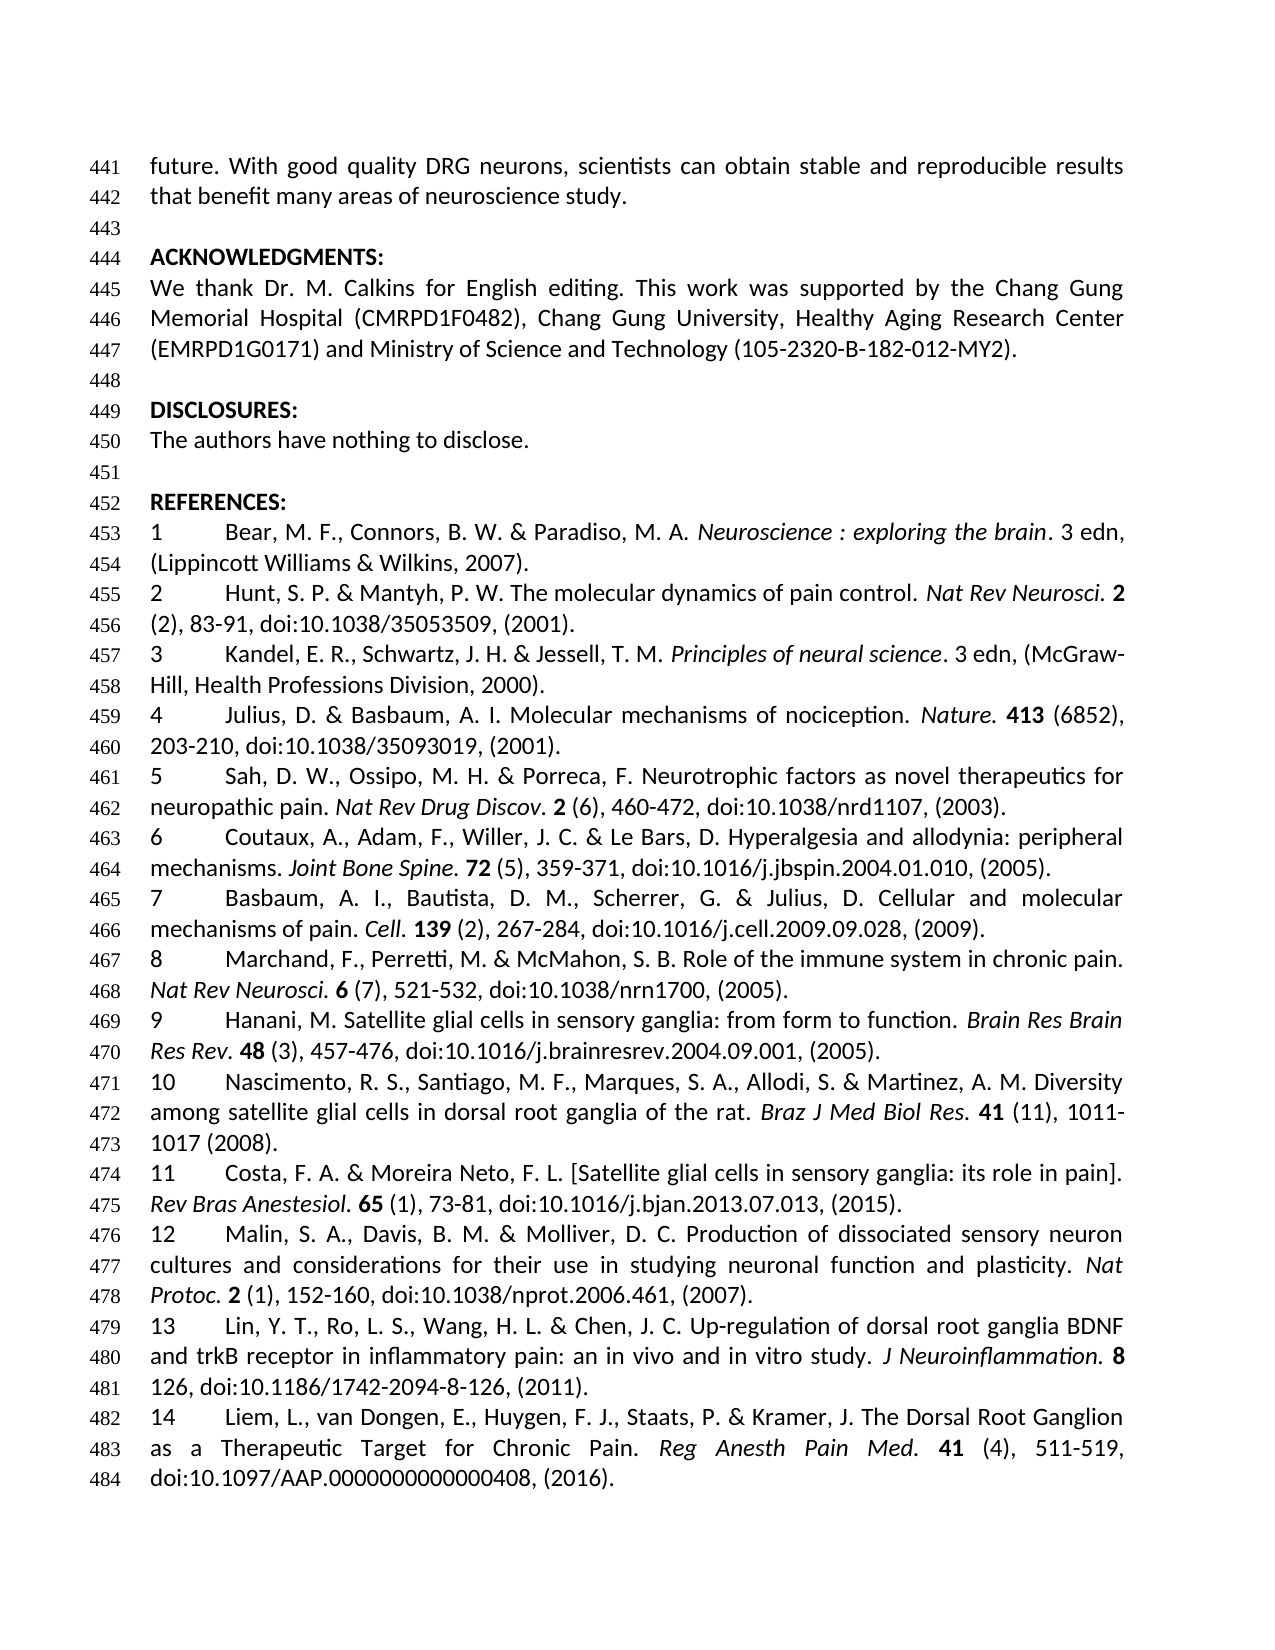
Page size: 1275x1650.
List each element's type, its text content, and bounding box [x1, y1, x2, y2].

text 3 Kandel, E. R., Schwartz, J. H. & Jessell, T. M. Principles of neural science. 3 edn, (McGraw-Hill, Health Professions Division, 2000). [150, 638, 1125, 699]
text 9 Hanani, M. Satellite glial cells in sensory ganglia: from form to function. Brain Res Brain Res Rev. 48 (3), 457-476, doi:10.1016/j.brainresrev.2004.09.001, (2005). [150, 1004, 1125, 1066]
text 6 Coutaux, A., Adam, F., Willer, J. C. & Le Bars, D. Hyperalgesia and allodynia: peripheral mechanisms. Joint Bone Spine. 72 (5), 359-371, doi:10.1016/j.jbspin.2004.01.010, (2005). [150, 821, 1125, 882]
text 2 Hunt, S. P. & Mantyh, P. W. The molecular dynamics of pain control. Nat Rev Neurosci. 2 (2), 83-91, doi:10.1038/35053509, (2001). [150, 577, 1125, 638]
text 4 Julius, D. & Basbaum, A. I. Molecular mechanisms of nociception. Nature. 413 (6852), 203-210, doi:10.1038/35093019, (2001). [150, 699, 1125, 760]
text 13 Lin, Y. T., Ro, L. S., Wang, H. L. & Chen, J. C. Up-regulation of dorsal root ganglia BDNF and trkB receptor in inflammatory pain: an in vivo and in vitro study. J Neuroinflammation. 8 126, doi:10.1186/1742-2094-8-126, (2011). [150, 1310, 1125, 1401]
text 11 Costa, F. A. & Moreira Neto, F. L. [Satellite glial cells in sensory ganglia: its role in pain]. Rev Bras Anestesiol. 65 (1), 73-81, doi:10.1016/j.bjan.2013.07.013, (2015). [150, 1157, 1125, 1218]
text 8 Marchand, F., Perretti, M. & McMahon, S. B. Role of the immune system in chronic pain. Nat Rev Neurosci. 6 (7), 521-532, doi:10.1038/nrn1700, (2005). [150, 943, 1125, 1004]
text REFERENCES: [150, 486, 1125, 516]
text 10 Nascimento, R. S., Santiago, M. F., Marques, S. A., Allodi, S. & Martinez, A. M. Diversity among satellite glial cells in dorsal root ganglia of the rat. Braz J Med Biol Res. 41 (11), 1011-1017 (2008). [150, 1066, 1125, 1157]
text ACKNOWLEDGMENTS: [150, 242, 1125, 272]
text DISCLOSURES: [150, 394, 1125, 425]
text 12 Malin, S. A., Davis, B. M. & Molliver, D. C. Production of dissociated sensory neuron cultures and considerations for their use in studying neuronal function and plasticity. Nat Protoc. 2 (1), 152-160, doi:10.1038/nprot.2006.461, (2007). [150, 1218, 1125, 1310]
text 5 Sah, D. W., Ossipo, M. H. & Porreca, F. Neurotrophic factors as novel therapeutics for neuropathic pain. Nat Rev Drug Discov. 2 (6), 460-472, doi:10.1038/nrd1107, (2003). [150, 760, 1125, 821]
text The authors have nothing to disclose. [150, 425, 1125, 455]
text We thank Dr. M. Calkins for English editing. This work was supported by the Chang Gung Memorial Hospital (CMRPD1F0482), Chang Gung University, Healthy Aging Research Center (EMRPD1G0171) and Ministry of Science and Technology (105-2320-B-182-012-MY2). [150, 272, 1125, 364]
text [150, 150, 1125, 211]
text 7 Basbaum, A. I., Bautista, D. M., Scherrer, G. & Julius, D. Cellular and molecular mechanisms of pain. Cell. 139 (2), 267-284, doi:10.1016/j.cell.2009.09.028, (2009). [150, 882, 1125, 943]
text 1 Bear, M. F., Connors, B. W. & Paradiso, M. A. Neuroscience : exploring the brain. 3 edn, (Lippincott Williams & Wilkins, 2007). [150, 516, 1125, 577]
text 14 Liem, L., van Dongen, E., Huygen, F. J., Staats, P. & Kramer, J. The Dorsal Root Ganglion as a Therapeutic Target for Chronic Pain. Reg Anesth Pain Med. 41 (4), 511-519, doi:10.1097/AAP.0000000000000408, (2016). [150, 1401, 1125, 1493]
